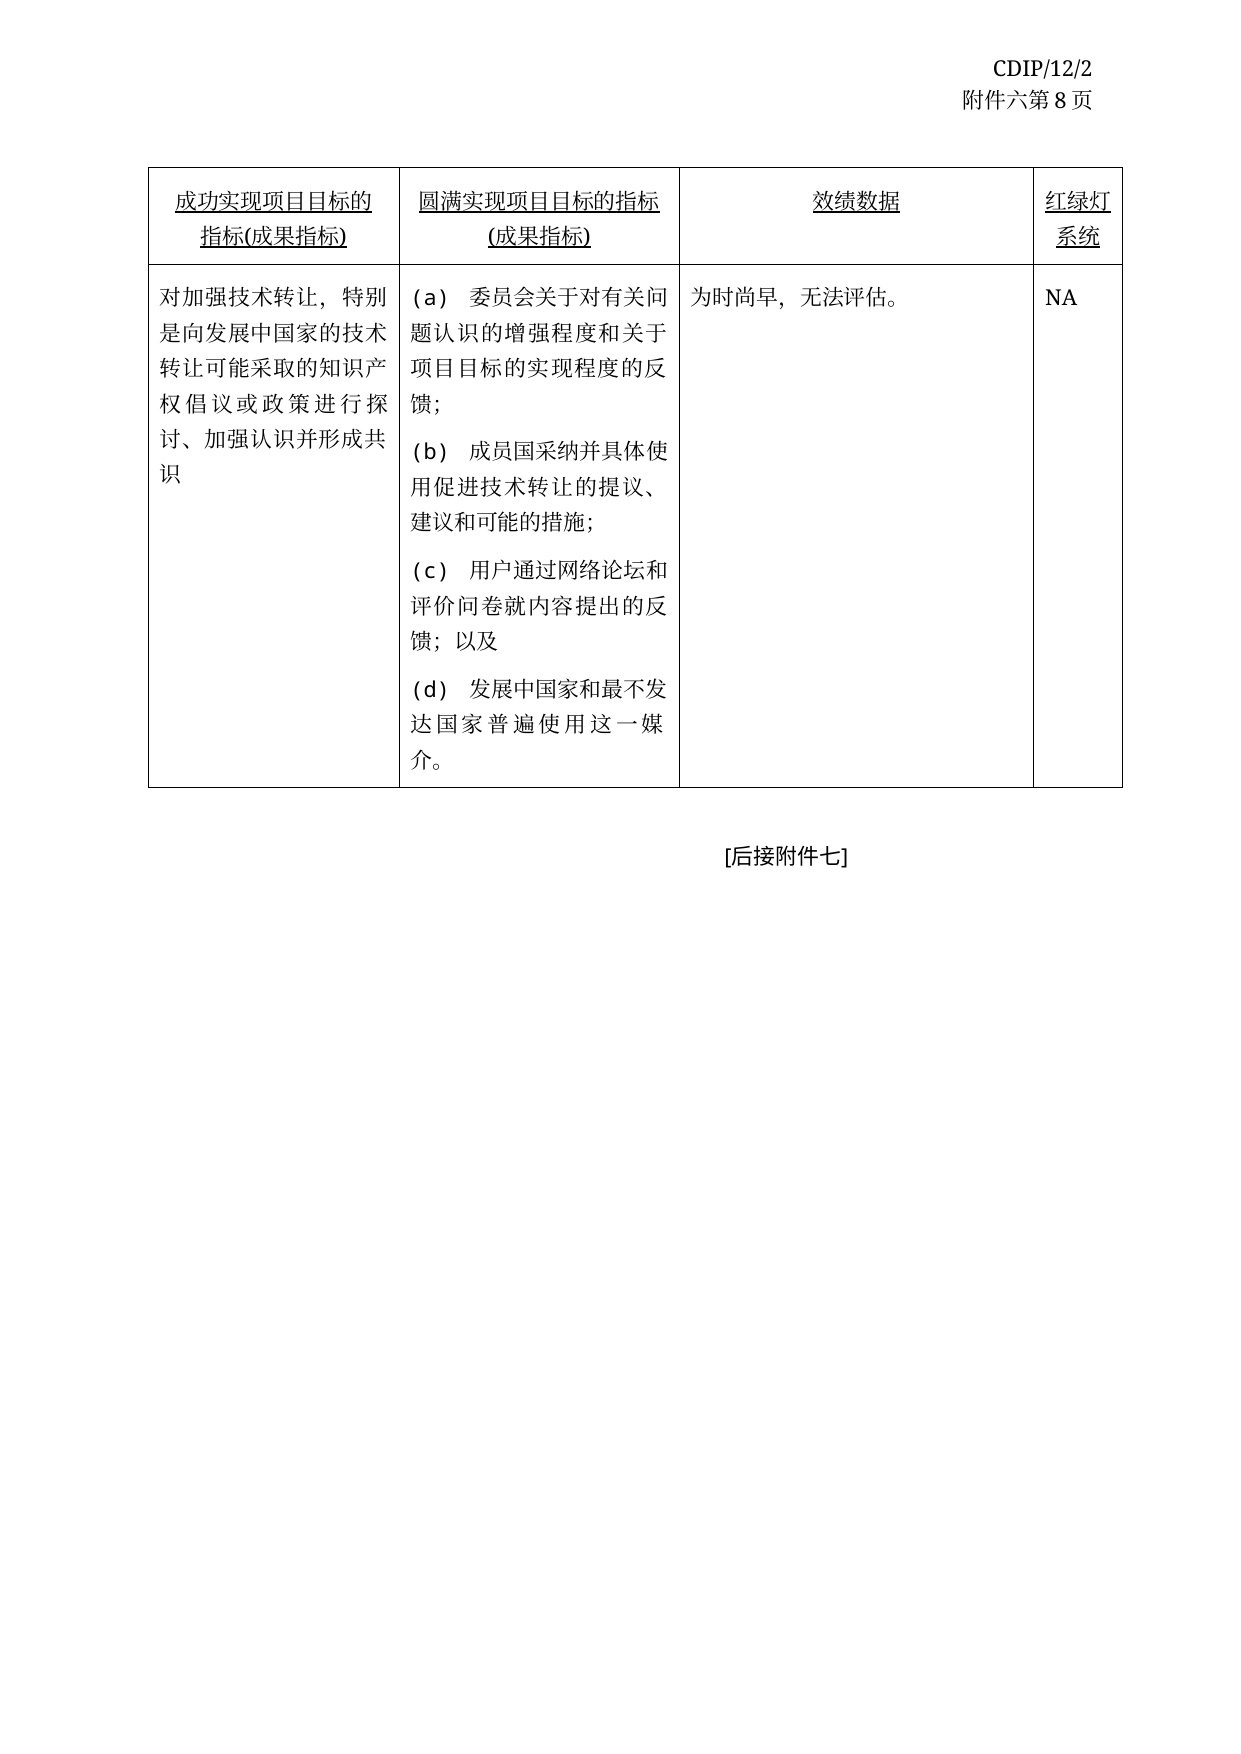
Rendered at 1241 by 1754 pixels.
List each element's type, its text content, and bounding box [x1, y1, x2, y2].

table_header 效绩数据 [680, 168, 1033, 263]
table_header 圆满实现项目目标的指标(成果指标) [400, 168, 679, 263]
table_cell 对加强技术转让，特别是向发展中国家的技术转让可能采取的知识产权倡议或政策进行探讨、加强认识并形成共‍识 [149, 265, 399, 787]
table_cell NA [1034, 265, 1122, 787]
table_header 红绿灯系统 [1034, 168, 1122, 263]
table_header 成功实现项目目标的 指标(成果指标) [149, 168, 399, 263]
text [后接附件七] [724, 835, 1092, 871]
table_cell 为时尚早，无法评估。 [680, 265, 1033, 787]
table_cell 委员会关于对有关问题认识的增强程度和关于项目目标的实现程度的反‍馈； 成员国采纳并具体使用促进技术转让的提议、建议和可能的措施； 用户通过网络论坛和评价问卷就内容提出的反馈；以及 发展中国家和最不发达国家普遍使用这一媒‍介。 [400, 265, 679, 787]
